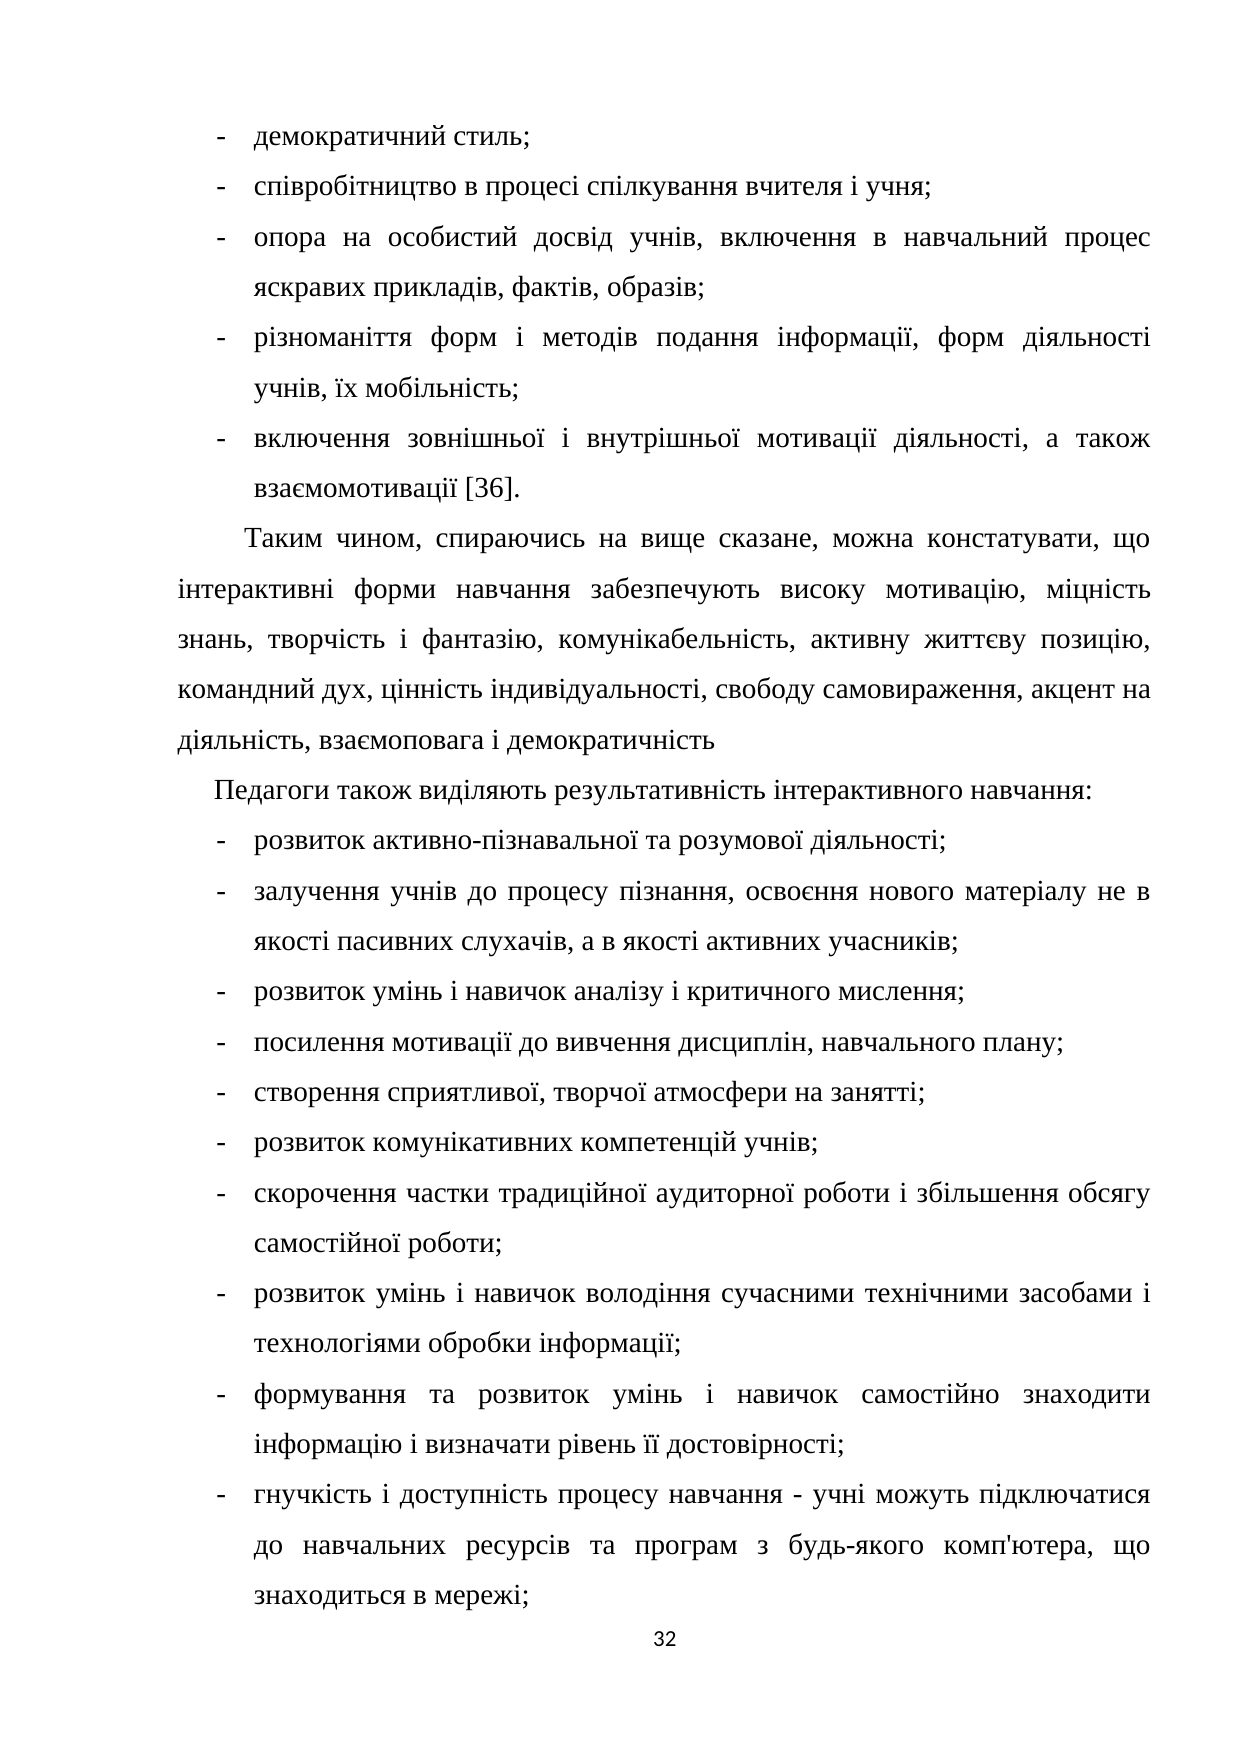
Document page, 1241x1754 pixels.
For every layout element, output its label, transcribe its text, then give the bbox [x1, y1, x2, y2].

text Таким чином, спираючись на вище сказане, можна констатувати, що інтерактивні форми навчання забезпечують високу мотивацію, міцність знань, творчість і фантазію, комунікабельність, активну життєву позицію, командний дух, цінність індивідуальності, свободу самовираження, акцент на діяльність, взаємоповага і демократичність [177, 521, 1152, 755]
list посилення мотивації до вивчення дисциплін, навчального плану; [216, 1024, 1152, 1057]
list демократичний стиль; [216, 118, 1152, 152]
list розвиток умінь і навичок аналізу і критичного мислення; [216, 973, 1152, 1007]
list формування та розвиток умінь і навичок самостійно знаходити інформацію і визначати рівень її достовірності; [216, 1376, 1152, 1460]
list розвиток умінь і навичок володіння сучасними технічними засобами і технологіями обробки інформації; [216, 1275, 1152, 1359]
list розвиток комунікативних компетенцій учнів; [216, 1124, 1152, 1158]
list залучення учнів до процесу пізнання, освоєння нового матеріалу не в якості пасивних слухачів, а в якості активних учасників; [216, 873, 1152, 957]
list скорочення частки традиційної аудиторної роботи і збільшення обсягу самостійної роботи; [216, 1175, 1152, 1258]
list співробітництво в процесі спілкування вчителя і учня; [216, 168, 1152, 202]
list створення сприятливої, творчої атмосфери на занятті; [216, 1074, 1152, 1108]
text Педагоги також виділяють результативність інтерактивного навчання: [177, 772, 1152, 806]
list різноманіття форм і методів подання інформації, форм діяльності учнів, їх мобільність; [216, 319, 1152, 403]
list включення зовнішньої і внутрішньої мотивації діяльності, а також взаємомотивації [36]. [216, 420, 1152, 504]
list гнучкість і доступність процесу навчання - учні можуть підключатися до навчальних ресурсів та програм з будь-якого комп'ютера, що знаходиться в мережі; [216, 1477, 1152, 1611]
list розвиток активно-пізнавальної та розумової діяльності; [216, 822, 1152, 856]
list опора на особистий досвід учнів, включення в навчальний процес яскравих прикладів, фактів, образів; [216, 219, 1152, 303]
